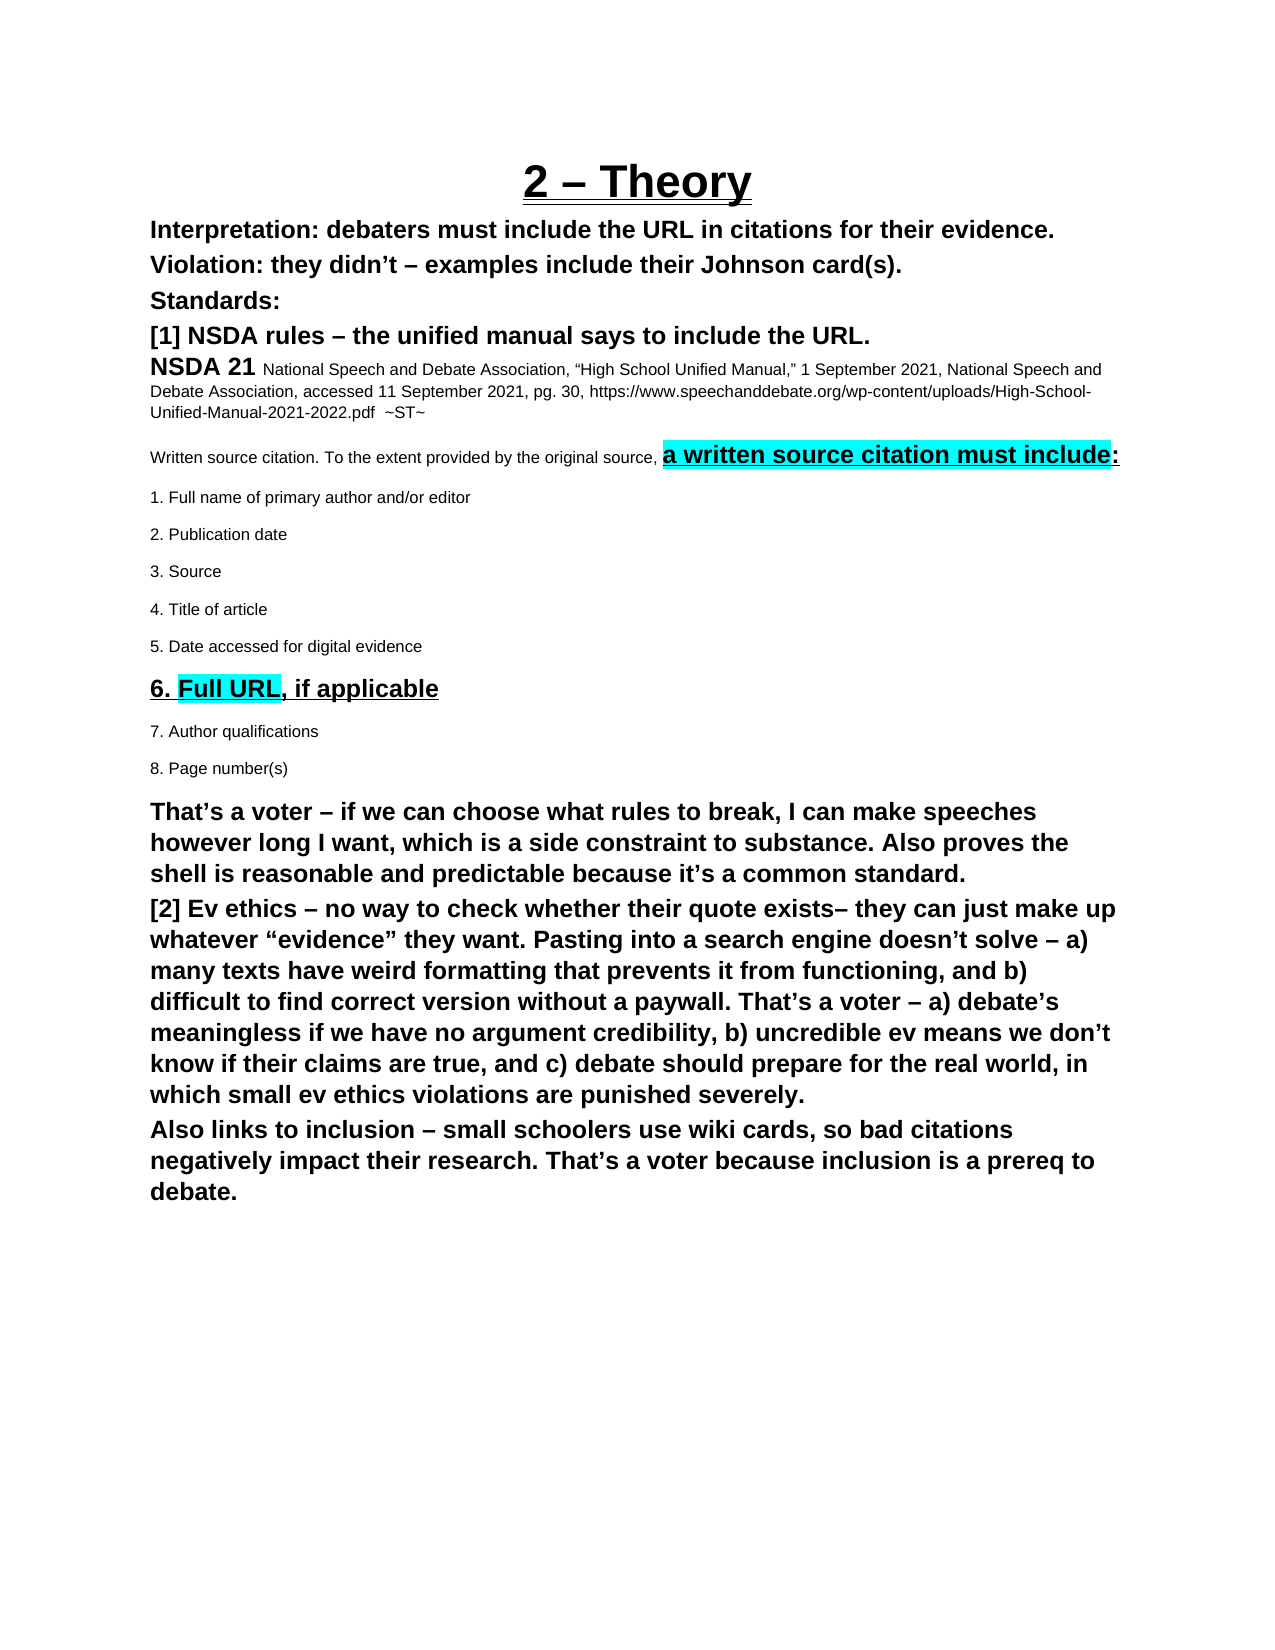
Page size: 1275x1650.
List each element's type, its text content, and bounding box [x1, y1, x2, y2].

text 5. Date accessed for digital evidence [150, 637, 1125, 656]
subtitle That’s a voter – if we can choose what rules to break, I can make speeches however long I want, which is a side constraint to substance. Also proves the shell is reasonable and predictable because it’s a common standard. [150, 796, 1125, 887]
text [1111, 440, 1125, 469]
subtitle Interpretation: debaters must include the URL in citations for their evidence. [150, 215, 1125, 244]
subtitle [2] Ev ethics – no way to check whether their quote exists– they can just make up whatever “evidence” they want. Pasting into a search engine doesn’t solve – a) many texts have weird formatting that prevents it from functioning, and b) difficult to find correct version without a paywall. That’s a voter – a) debate’s meaningless if we have no argument credibility, b) uncredible ev means we don’t know if their claims are true, and c) debate should prepare for the real world, in which small ev ethics violations are punished severely. [150, 894, 1125, 1109]
text 7. Author qualifications [150, 722, 1125, 741]
text Written source citation. To the extent provided by the original source, a written source citation must include: [150, 440, 663, 469]
text NSDA 21 National Speech and Debate Association, “High School Unified Manual,” 1 September 2021, National Speech and Debate Association, accessed 11 September 2021, pg. 30, https://www.speechanddebate.org/wp-content/uploads/High-School-Unified-Manual-2021-2022.pdf ~ST~ [150, 352, 1125, 422]
text 6. Full URL, if applicable [281, 674, 1125, 703]
subtitle [1] NSDA rules – the unified manual says to include the URL. [150, 321, 1125, 349]
text 8. Page number(s) [150, 759, 1125, 778]
subtitle 2 – Theory [150, 154, 1125, 207]
text 2. Publication date [150, 525, 1125, 544]
text 3. Source [150, 562, 1125, 581]
subtitle Violation: they didn’t – examples include their Johnson card(s). [150, 250, 1125, 279]
subtitle Also links to inclusion – small schoolers use wiki cards, so bad citations negatively impact their research. That’s a voter because inclusion is a prereq to debate. [150, 1115, 1125, 1206]
text 1. Full name of primary author and/or editor [150, 488, 1125, 507]
text 4. Title of article [150, 599, 1125, 619]
subtitle Standards: [150, 286, 1125, 314]
